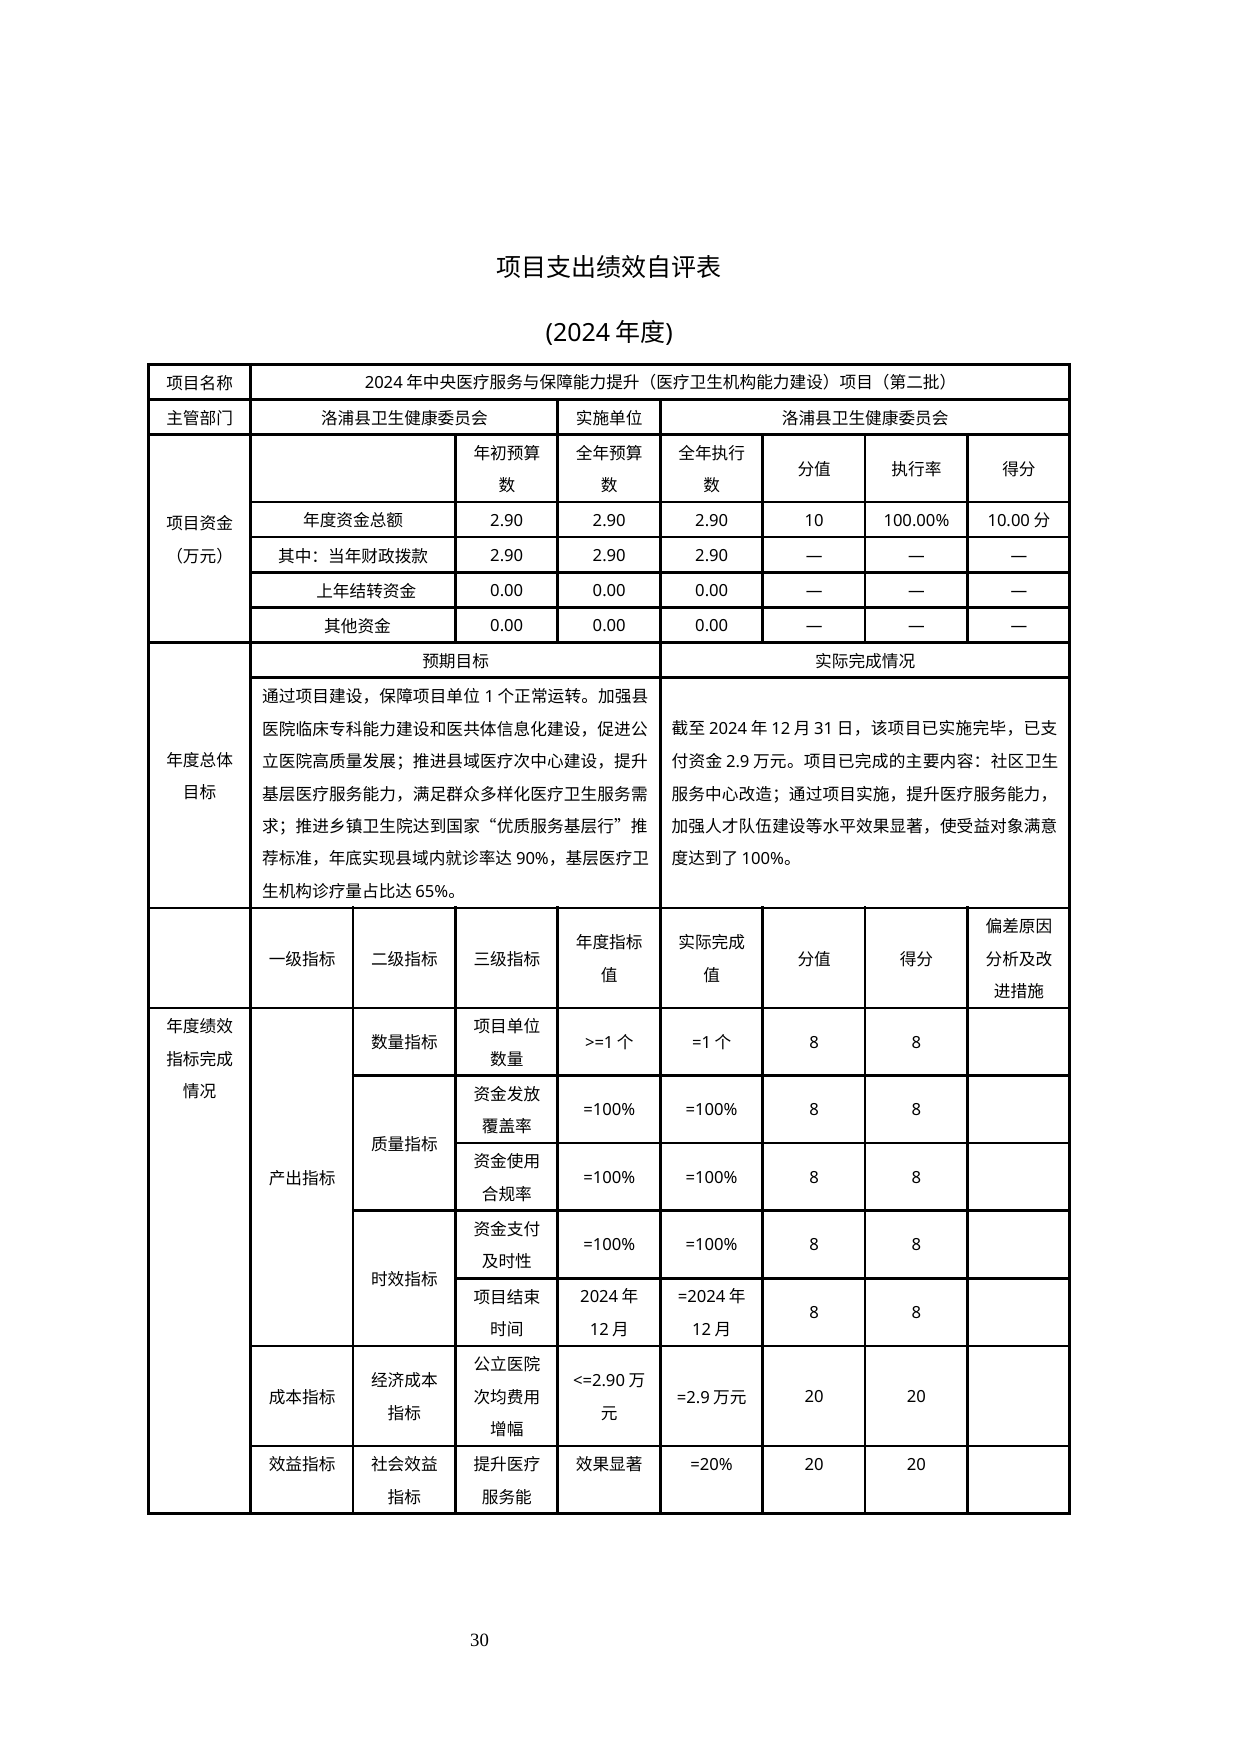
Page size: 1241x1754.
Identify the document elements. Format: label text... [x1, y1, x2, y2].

table_cell 8 [764, 1280, 864, 1344]
table_cell =100% [559, 1077, 659, 1142]
table_cell 资金发放覆盖率 [457, 1077, 556, 1142]
table_cell 2.90 [662, 503, 761, 536]
table_cell 10.00分 [969, 503, 1068, 536]
table_cell — [969, 609, 1068, 641]
table_cell 得分 [866, 909, 966, 1006]
table_cell 项目结束时间 [457, 1280, 556, 1344]
table_cell 产出指标 [252, 1009, 352, 1344]
table_cell 截至2024年12月31日，该项目已实施完毕，已支付资金2.9万元。项目已完成的主要内容：社区卫生服务中心改造；通过项目实施，提升医疗服务能力，加强人才队伍建设等水平效果显著，使受益对象满意度达到了100%。 [662, 679, 1068, 906]
table_cell 年度指标值 [559, 909, 659, 1006]
table_cell [969, 1447, 1068, 1512]
table_cell =100% [662, 1077, 761, 1142]
table_cell 20 [866, 1347, 966, 1444]
table_cell 其他资金 [252, 609, 454, 641]
table_cell 年度资金总额 [252, 503, 454, 536]
table_cell 项目名称 [150, 366, 249, 398]
table_cell 洛浦县卫生健康委员会 [252, 401, 556, 433]
table_cell — [866, 574, 966, 606]
table_cell 其中：当年财政拨款 [252, 538, 454, 571]
table_cell 数量指标 [354, 1009, 454, 1074]
table_cell 效果显著 [559, 1447, 659, 1512]
table_cell =20% [662, 1447, 761, 1512]
table_cell — [969, 574, 1068, 606]
table_cell 经济成本指标 [354, 1347, 454, 1444]
table_cell 8 [764, 1009, 864, 1074]
table_cell — [764, 609, 864, 641]
table_cell [969, 1212, 1068, 1277]
table_cell 项目资金 （万元） [150, 436, 249, 641]
table_cell 通过项目建设，保障项目单位1个正常运转。加强县医院临床专科能力建设和医共体信息化建设，促进公立医院高质量发展；推进县域医疗次中心建设，提升基层医疗服务能力，满足群众多样化医疗卫生服务需求；推进乡镇卫生院达到国家“优质服务基层行”推荐标准，年底实现县域内就诊率达90%，基层医疗卫生机构诊疗量占比达65%。 [252, 679, 659, 906]
table_cell 提升医疗服务能力，加强人才队伍建设 [457, 1447, 556, 1512]
table_cell 2024年12月 [559, 1280, 659, 1344]
table_cell 年初预算数 [457, 436, 556, 501]
table_cell 实施单位 [559, 401, 659, 433]
table_cell 质量指标 [354, 1077, 454, 1209]
table_cell =100% [559, 1212, 659, 1277]
table_cell [969, 1077, 1068, 1142]
table_cell 上年结转资金 [252, 574, 454, 606]
table_cell — [764, 574, 864, 606]
table_cell 8 [764, 1212, 864, 1277]
table_cell 洛浦县卫生健康委员会 [662, 401, 1068, 433]
table_cell 10 [764, 503, 864, 536]
table_cell 时效指标 [354, 1212, 454, 1344]
table_cell 年度绩效指标完成情况 [150, 1009, 249, 1512]
table_cell 成本指标 [252, 1347, 352, 1444]
table_cell [969, 1347, 1068, 1444]
table_cell 8 [764, 1144, 864, 1209]
table_cell =1个 [662, 1009, 761, 1074]
table_cell 一级指标 [252, 909, 352, 1006]
table_cell 8 [866, 1280, 966, 1344]
table_cell 8 [764, 1077, 864, 1142]
table_cell 资金使用合规率 [457, 1144, 556, 1209]
table_cell [150, 909, 249, 1006]
table_cell — [764, 538, 864, 571]
table_cell 执行率 [866, 436, 966, 501]
table_cell 0.00 [662, 609, 761, 641]
table_cell =2.9万元 [662, 1347, 761, 1444]
table_cell (2024年度) [148, 298, 1070, 363]
table_cell 实际完成值 [662, 909, 761, 1006]
table_cell 二级指标 [354, 909, 454, 1006]
table_cell 实际完成情况 [662, 644, 1068, 676]
table_cell 分值 [764, 909, 864, 1006]
table_cell 分值 [764, 436, 864, 501]
table_cell 资金支付及时性 [457, 1212, 556, 1277]
table_cell 2.90 [457, 538, 556, 571]
table_header 项目支出绩效自评表 [148, 233, 1070, 298]
table_cell =2024年12月 [662, 1280, 761, 1344]
table_cell 得分 [969, 436, 1068, 501]
table_cell 2024年中央医疗服务与保障能力提升（医疗卫生机构能力建设）项目（第二批） [252, 366, 1068, 398]
table_cell 项目单位数量 [457, 1009, 556, 1074]
table_cell 2.90 [457, 503, 556, 536]
table_cell 8 [866, 1009, 966, 1074]
table_cell 效益指标 [252, 1447, 352, 1512]
table_cell 20 [764, 1347, 864, 1444]
table_cell =100% [662, 1144, 761, 1209]
table_cell 2.90 [559, 503, 659, 536]
table_cell [969, 1280, 1068, 1344]
table_cell 20 [764, 1447, 864, 1512]
table_cell [969, 1009, 1068, 1074]
table_cell — [969, 538, 1068, 571]
table_cell >=1个 [559, 1009, 659, 1074]
table_cell =100% [559, 1144, 659, 1209]
table_cell — [866, 609, 966, 641]
table_cell =100% [662, 1212, 761, 1277]
table_cell 全年预算数 [559, 436, 659, 501]
table_cell 0.00 [559, 574, 659, 606]
table_cell 年度总体目标 [150, 644, 249, 906]
table_cell 100.00% [866, 503, 966, 536]
table_cell 全年执行数 [662, 436, 761, 501]
table_cell 社会效益指标 [354, 1447, 454, 1512]
table_cell — [866, 538, 966, 571]
table_cell 公立医院次均费用增幅 [457, 1347, 556, 1444]
table_cell 20 [866, 1447, 966, 1512]
table_cell 2.90 [559, 538, 659, 571]
table_cell 偏差原因分析及改进措施 [969, 909, 1068, 1006]
table_cell 8 [866, 1144, 966, 1209]
table_cell [969, 1144, 1068, 1209]
table_cell 三级指标 [457, 909, 556, 1006]
table_cell <=2.90万元 [559, 1347, 659, 1444]
table_cell 2.90 [662, 538, 761, 571]
table_cell 主管部门 [150, 401, 249, 433]
table_cell 0.00 [457, 609, 556, 641]
table_cell 0.00 [662, 574, 761, 606]
table_cell 0.00 [457, 574, 556, 606]
table_cell 8 [866, 1212, 966, 1277]
table_cell 预期目标 [252, 644, 659, 676]
table_cell 0.00 [559, 609, 659, 641]
table_cell [252, 436, 454, 501]
table_cell 8 [866, 1077, 966, 1142]
